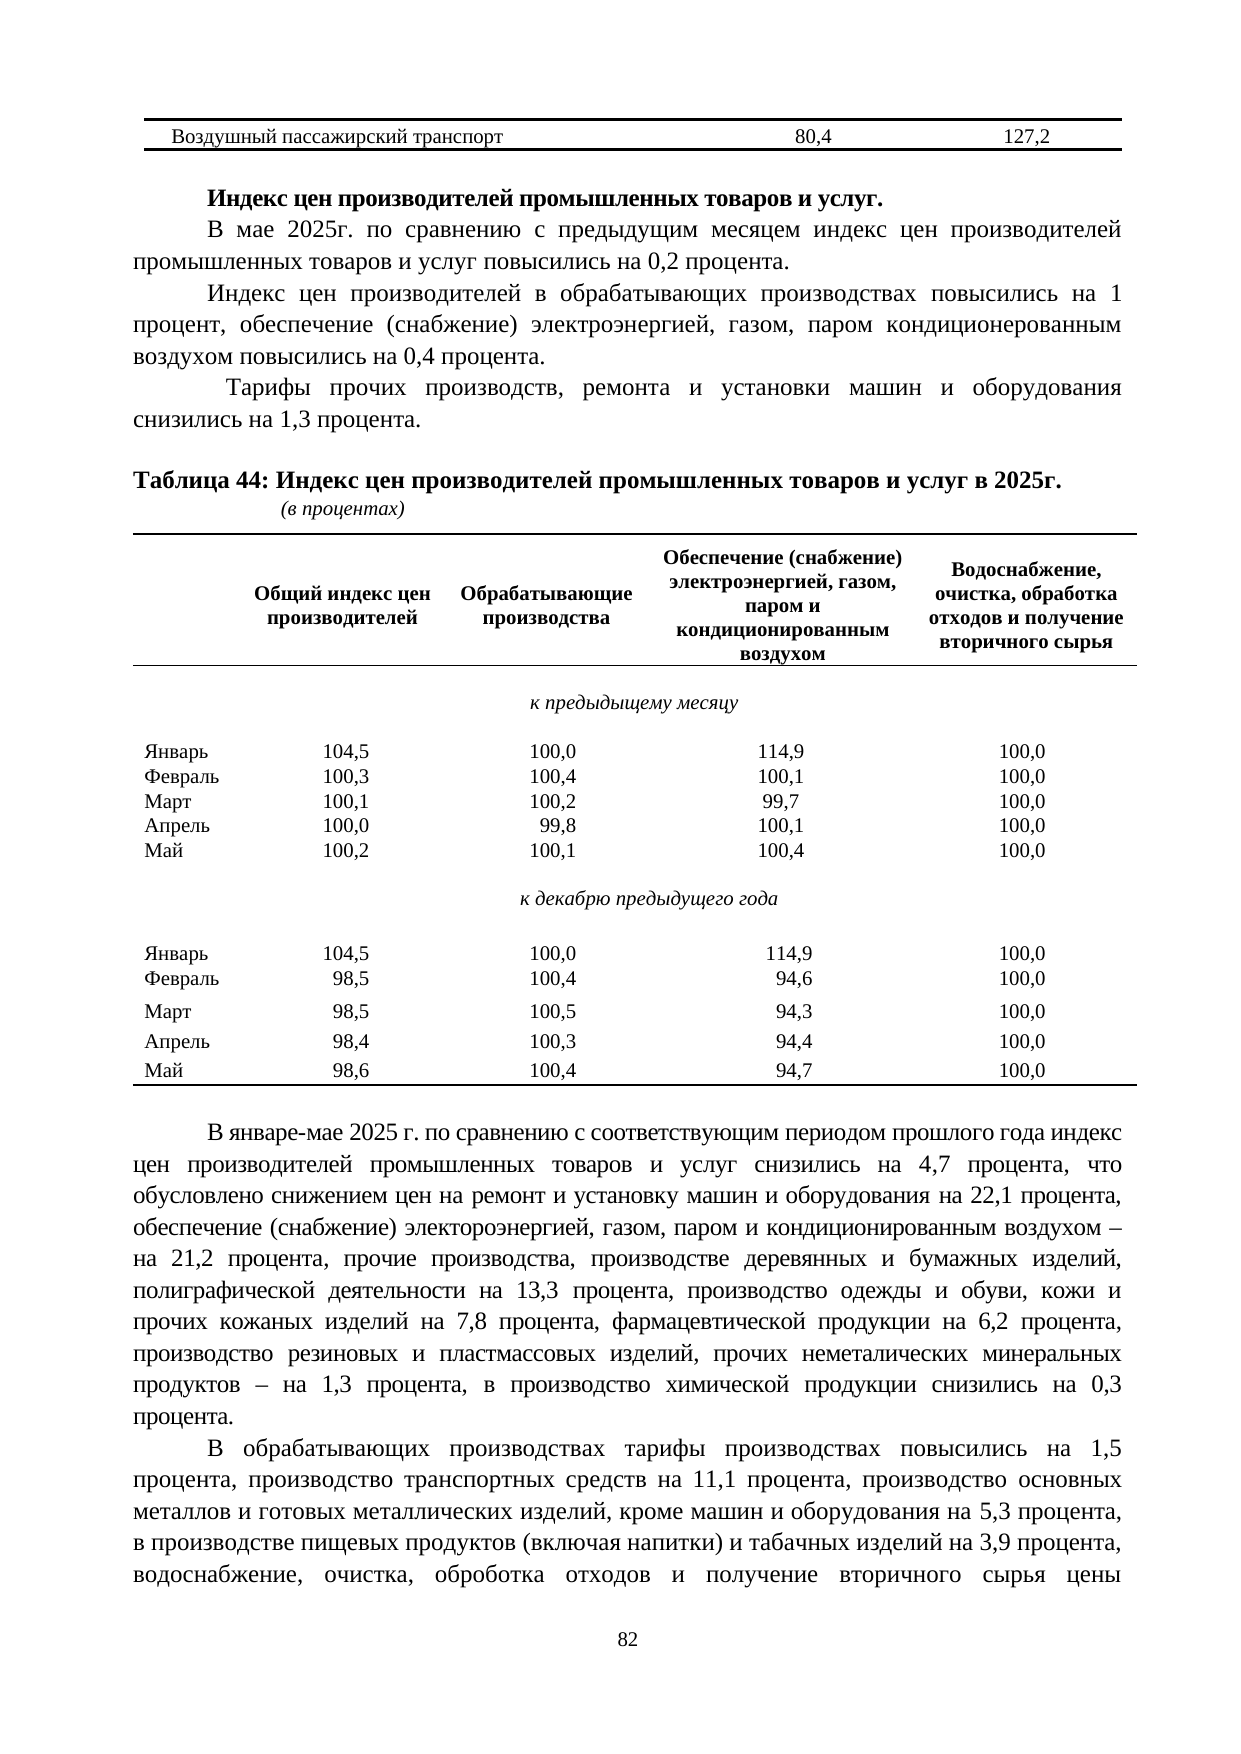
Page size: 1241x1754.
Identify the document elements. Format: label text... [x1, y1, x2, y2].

text В январе-мае 2025 г. по сравнению с соответствующим периодом прошлого года индекс цен производителей промышленных товаров и услуг снизились на 4,7 процента, что обусловлено снижением цен на ремонт и установку машин и оборудования на 22,1 процента, обеспечение (снабжение) электороэнергией, газом, паром и кондиционированным воздухом – на 21,2 процента, прочие производства, производстве деревянных и бумажных изделий, полиграфической деятельности на 13,3 процента, производство одежды и обуви, кожи и прочих кожаных изделий на 7,8 процента, фармацевтической продукции на 6,2 процента, производство резиновых и пластмассовых изделий, прочих неметалических минеральных продуктов – на 1,3 процента, в производство химической продукции снизились на 0,3 процента. [133, 1117, 1122, 1430]
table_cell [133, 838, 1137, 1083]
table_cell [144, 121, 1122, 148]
text Индекс цен производителей в обрабатывающих производствах повысились на 1 процент, обеспечение (снабжение) электроэнергией, газом, паром кондиционерованным воздухом повысились на 0,4 процента. [133, 278, 1122, 369]
text В мае 2025г. по сравнению с предыдущим месяцем индекс цен производителей промышленных товаров и услуг повысились на 0,2 процента. [133, 214, 1122, 275]
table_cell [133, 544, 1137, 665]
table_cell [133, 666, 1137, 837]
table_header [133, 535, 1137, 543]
text Тарифы прочих производств, ремонта и установки машин и оборудования снизились на 1,3 процента. [133, 372, 1122, 433]
text Таблица 44: Индекс цен производителей промышленных товаров и услуг в 2025г. (в процентах) [133, 466, 1122, 519]
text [133, 1433, 1122, 1588]
text Индекс цен производителей промышленных товаров и услуг. [133, 183, 1122, 212]
